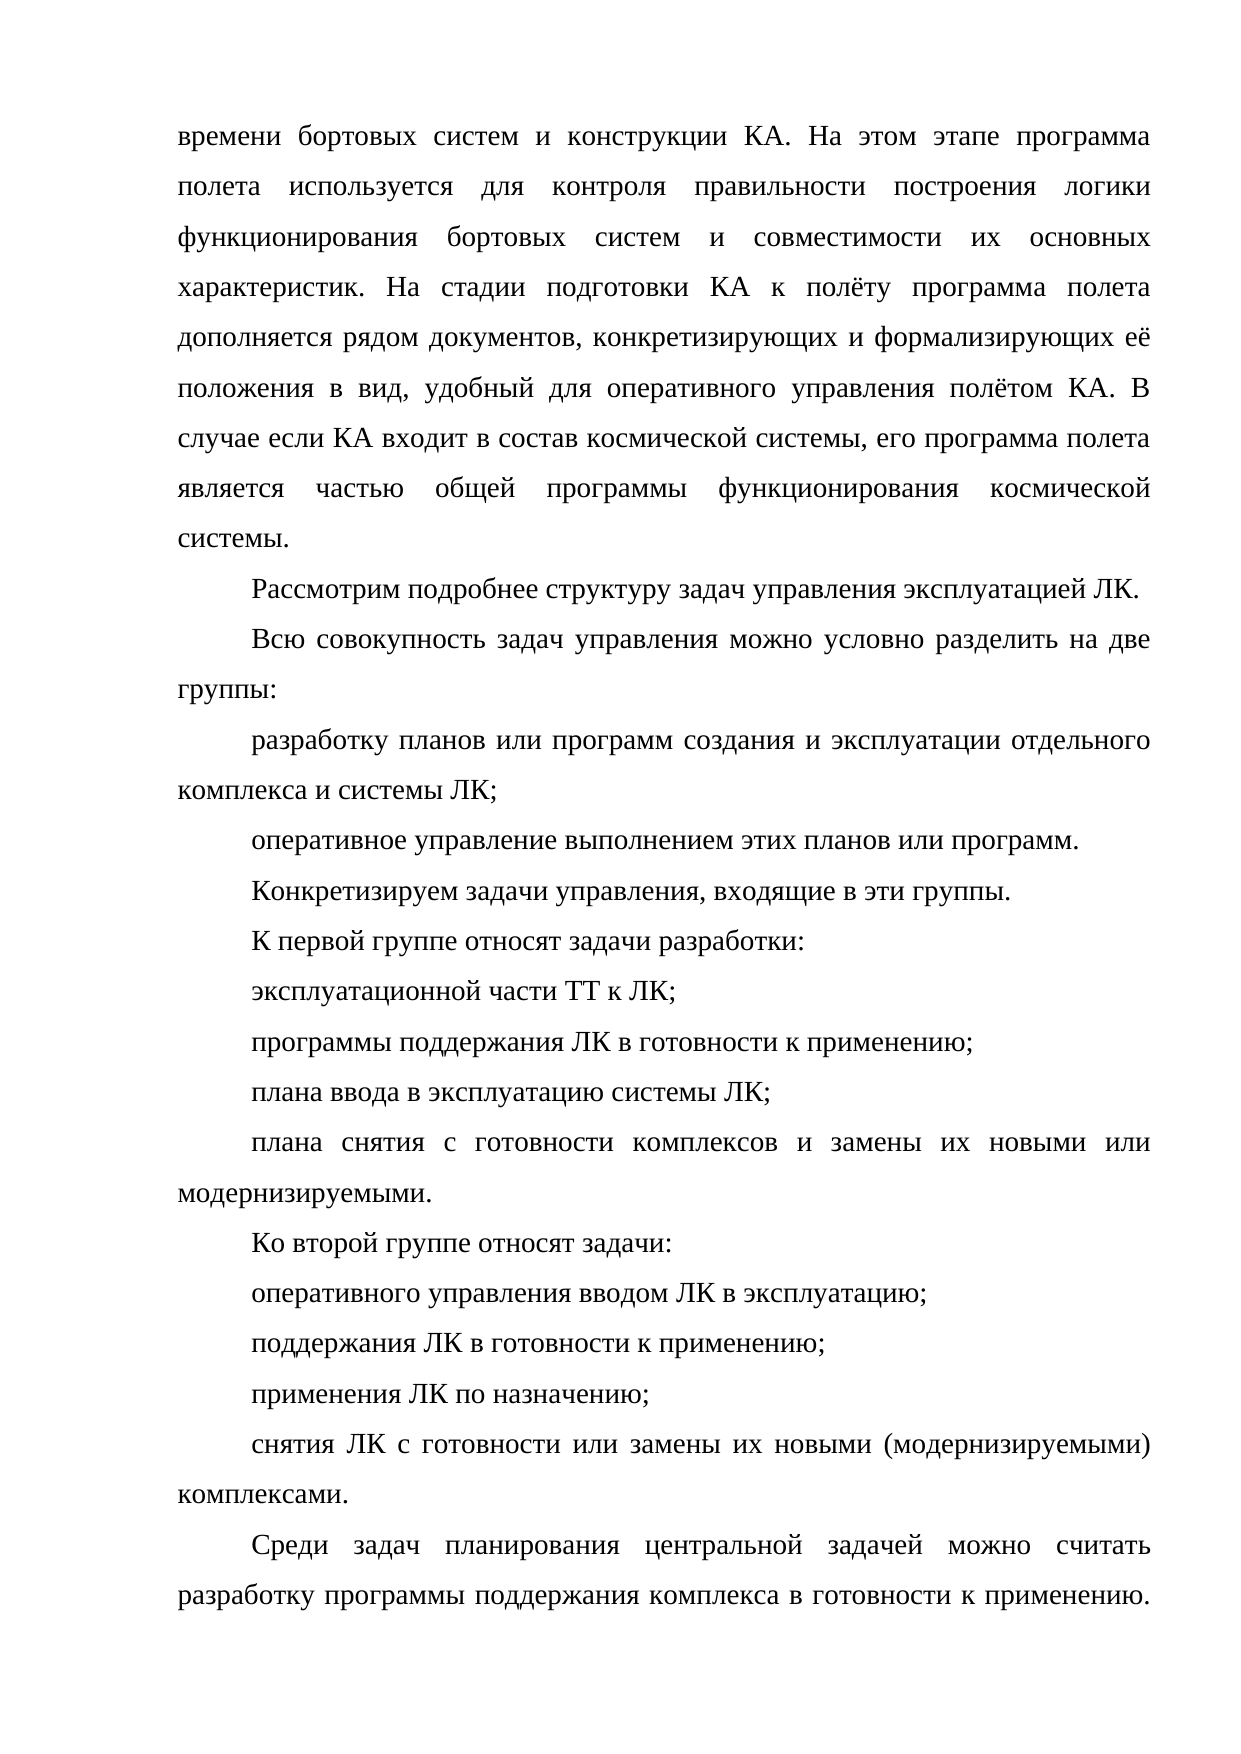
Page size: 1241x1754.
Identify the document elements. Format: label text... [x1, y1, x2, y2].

text эксплуатационной части ТТ к ЛК; [177, 973, 1152, 1007]
text поддержания ЛК в готовности к применению; [177, 1326, 1152, 1359]
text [177, 1527, 1152, 1611]
text оперативное управление выполнением этих планов или программ. [177, 822, 1152, 856]
text Конкретизируем задачи управления, входящие в эти группы. [177, 873, 1152, 906]
text Рассмотрим подробнее структуру задач управления эксплуатацией ЛК. [177, 571, 1152, 604]
text применения ЛК по назначению; [177, 1376, 1152, 1409]
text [177, 118, 1152, 554]
text программы поддержания ЛК в готовности к применению; [177, 1024, 1152, 1057]
text оперативного управления вводом ЛК в эксплуатацию; [177, 1275, 1152, 1309]
text снятия ЛК с готовности или замены их новыми (модернизируемыми) комплексами. [177, 1426, 1152, 1510]
text плана снятия с готовности комплексов и замены их новыми или модернизируемыми. [177, 1124, 1152, 1208]
text плана ввода в эксплуатацию системы ЛК; [177, 1074, 1152, 1108]
text К первой группе относят задачи разработки: [177, 923, 1152, 957]
text Ко второй группе относят задачи: [177, 1225, 1152, 1258]
text Всю совокупность задач управления можно условно разделить на две группы: [177, 621, 1152, 705]
text разработку планов или программ создания и эксплуатации отдельного комплекса и системы ЛК; [177, 722, 1152, 806]
